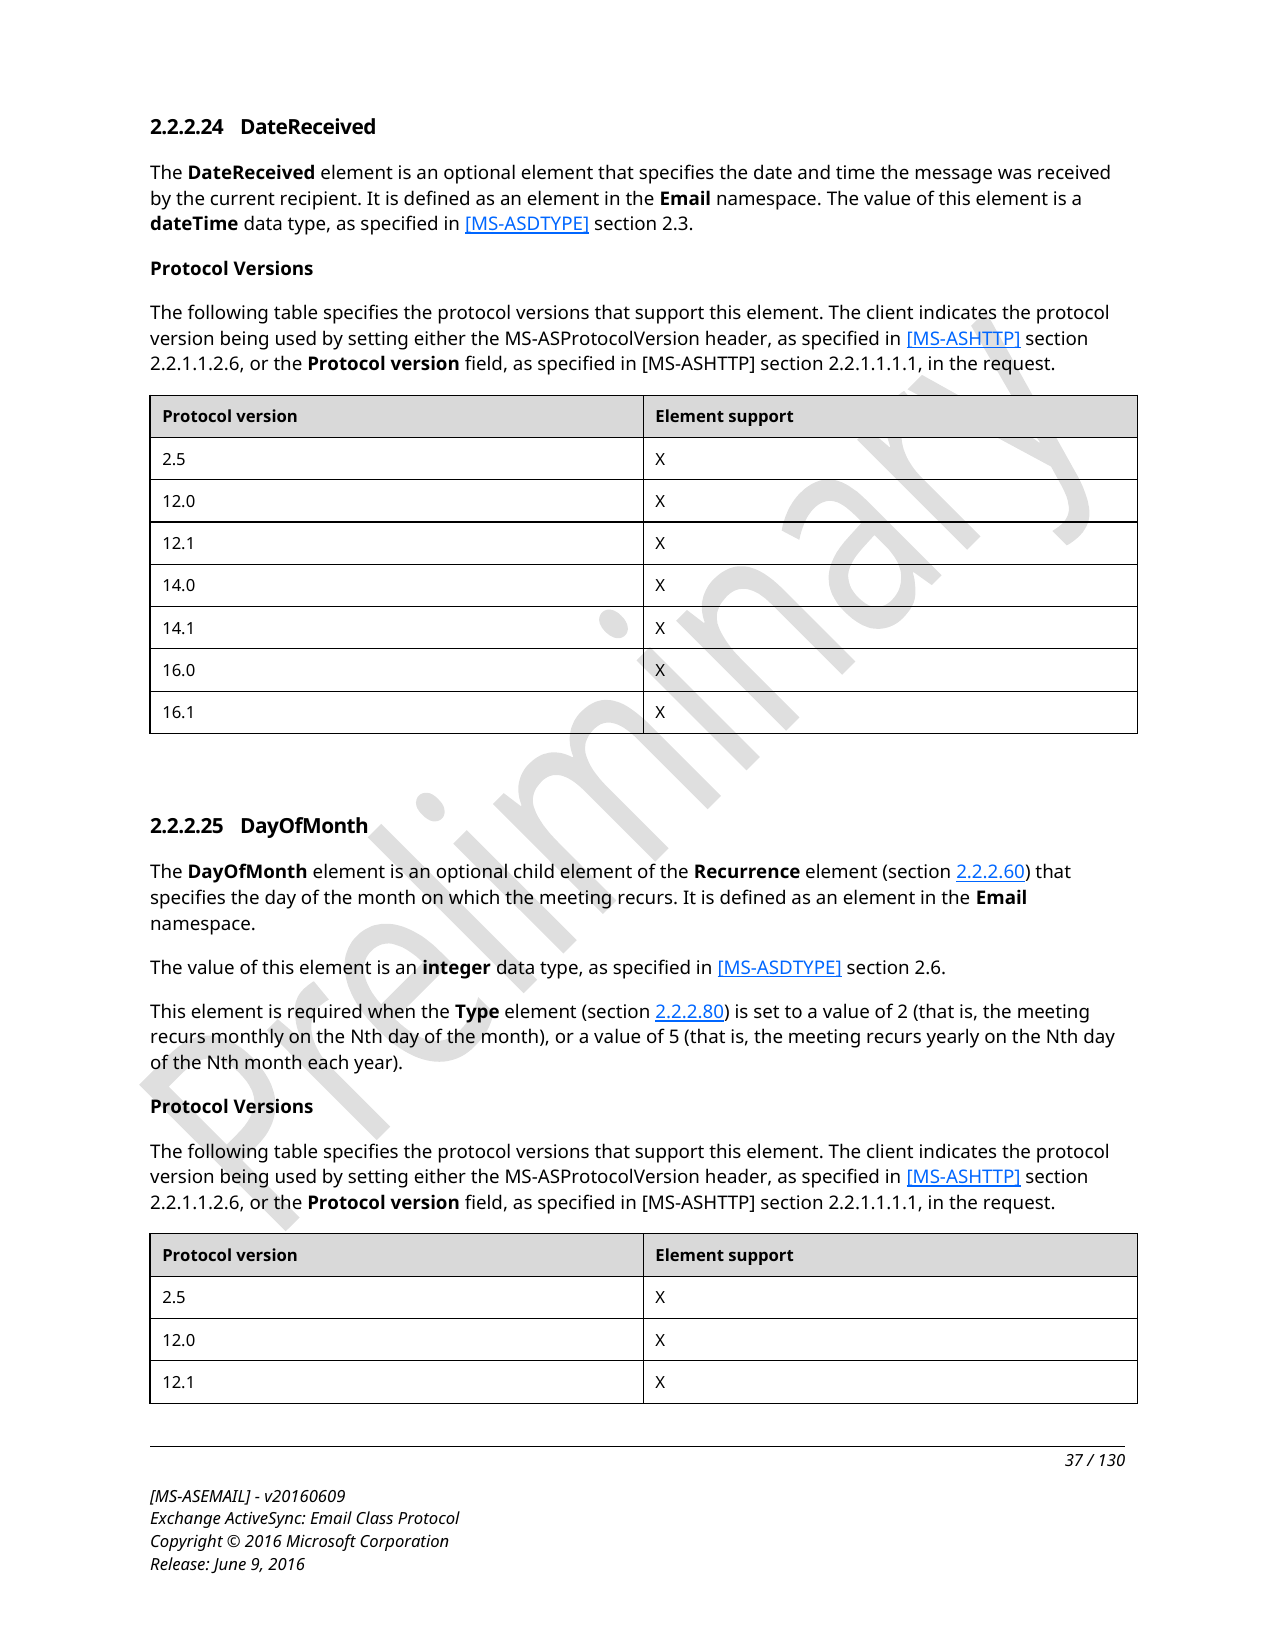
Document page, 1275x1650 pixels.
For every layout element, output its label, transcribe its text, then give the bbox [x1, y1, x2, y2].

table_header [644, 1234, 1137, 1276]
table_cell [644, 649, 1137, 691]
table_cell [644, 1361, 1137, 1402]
subtitle DayOfMonth [150, 812, 1125, 840]
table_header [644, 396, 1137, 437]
text The following table specifies the protocol versions that support this element. The client indicates the protocol version being used by setting either the MS-ASProtocolVersion header, as specified in [MS-ASHTTP] section 2.2.1.1.2.6, or the Protocol version field, as specified in [MS-ASHTTP] section 2.2.1.1.1.1, in the request. [150, 299, 1125, 376]
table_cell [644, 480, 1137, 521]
text The following table specifies the protocol versions that support this element. The client indicates the protocol version being used by setting either the MS-ASProtocolVersion header, as specified in [MS-ASHTTP] section 2.2.1.1.2.6, or the Protocol version field, as specified in [MS-ASHTTP] section 2.2.1.1.1.1, in the request. [150, 1138, 1125, 1214]
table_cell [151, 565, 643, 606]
text Protocol Versions [150, 255, 1125, 281]
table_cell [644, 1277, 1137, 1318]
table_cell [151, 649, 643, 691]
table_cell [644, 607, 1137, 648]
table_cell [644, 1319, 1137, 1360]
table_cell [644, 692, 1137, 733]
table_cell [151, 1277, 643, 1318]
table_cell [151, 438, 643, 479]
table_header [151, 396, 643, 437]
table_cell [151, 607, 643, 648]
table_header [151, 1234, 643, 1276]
text Protocol Versions [150, 1094, 1125, 1119]
text This element is required when the Type element (section 2.2.2.80) is set to a value of 2 (that is, the meeting recurs monthly on the Nth day of the month), or a value of 5 (that is, the meeting recurs yearly on the Nth day of the Nth month each year). [150, 998, 1125, 1075]
subtitle DateReceived [150, 112, 1125, 141]
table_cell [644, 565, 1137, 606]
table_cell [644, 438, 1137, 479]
text The DateReceived element is an optional element that specifies the date and time the message was received by the current recipient. It is defined as an element in the Email namespace. The value of this element is a dateTime data type, as specified in [MS-ASDTYPE] section 2.3. [150, 160, 1125, 236]
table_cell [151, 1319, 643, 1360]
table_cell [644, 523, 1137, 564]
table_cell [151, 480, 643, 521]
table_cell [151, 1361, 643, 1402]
text The DayOfMonth element is an optional child element of the Recurrence element (section 2.2.2.60) that specifies the day of the month on which the meeting recurs. It is defined as an element in the Email namespace. [150, 859, 1125, 935]
text The value of this element is an integer data type, as specified in [MS-ASDTYPE] section 2.6. [150, 954, 1125, 979]
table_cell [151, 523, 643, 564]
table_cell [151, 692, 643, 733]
